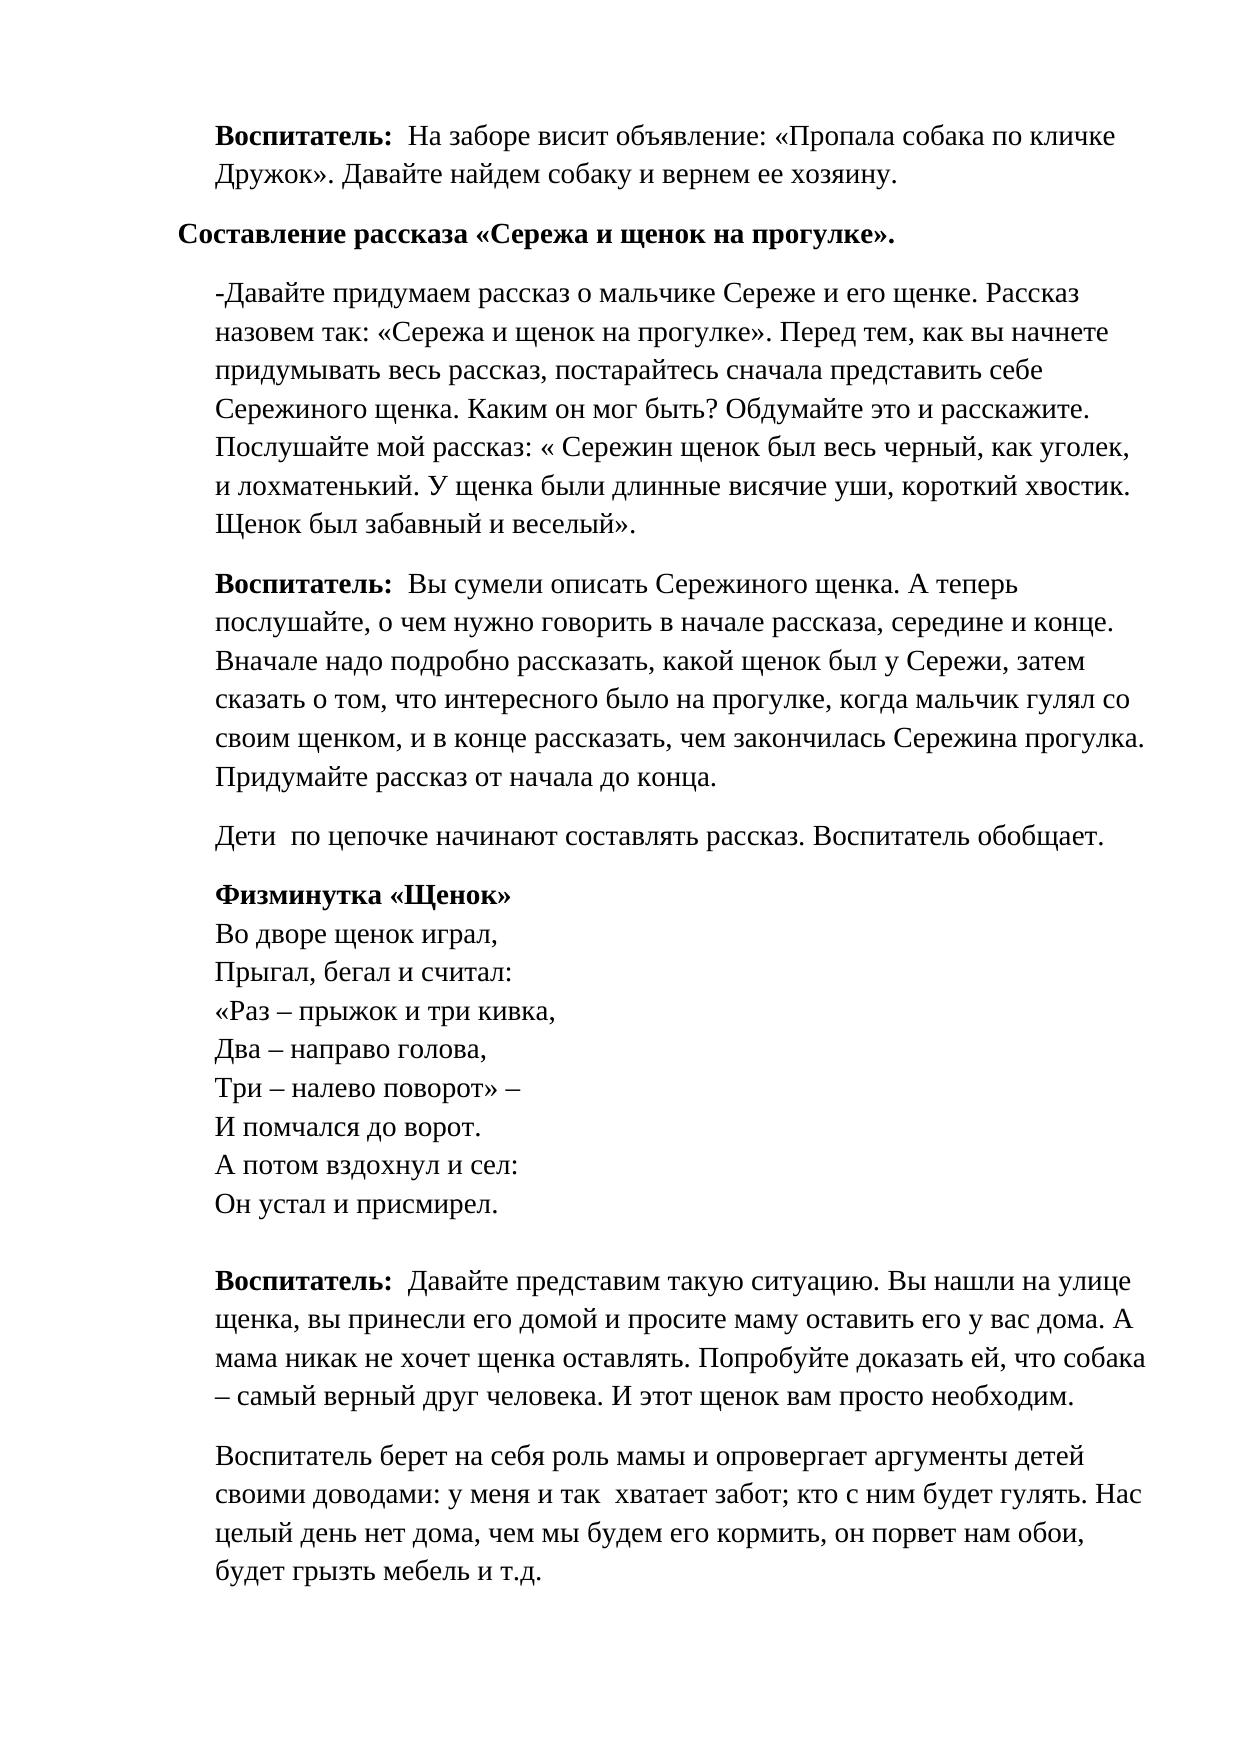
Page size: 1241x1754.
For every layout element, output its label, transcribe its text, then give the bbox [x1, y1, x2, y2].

text Прыгал, бегал и считал: [214, 954, 1152, 988]
text Во дворе щенок играл, [215, 916, 1152, 949]
text Воспитатель: На заборе висит объявление: «Пропала собака по кличке Дружок». Давайте найдем собаку и вернем ее хозяину. [215, 118, 1152, 190]
text -Давайте придумаем рассказ о мальчике Сереже и его щенке. Рассказ назовем так: «Сережа и щенок на прогулке». Перед тем, как вы начнете придумывать весь рассказ, постарайтесь сначала представить себе Сережиного щенка. Каким он мог быть? Обдумайте это и расскажите. Послушайте мой рассказ: « Сережин щенок был весь черный, как уголек, и лохматенький. У щенка были длинные висячие уши, короткий хвостик. Щенок был забавный и веселый». [215, 275, 1152, 540]
text Дети по цепочке начинают составлять рассказ. Воспитатель обобщает. [215, 818, 1152, 852]
text Составление рассказа «Сережа и щенок на прогулке». [177, 216, 1152, 249]
text Три – налево поворот» – [214, 1070, 1152, 1104]
text Воспитатель: Давайте представим такую ситуацию. Вы нашли на улице щенка, вы принесли его домой и просите маму оставить его у вас дома. А мама никак не хочет щенка оставлять. Попробуйте доказать ей, что собака – самый верный друг человека. И этот щенок вам просто необходим. [215, 1263, 1152, 1412]
text Два – направо голова, [214, 1032, 1152, 1065]
text А потом вздохнул и сел: [214, 1147, 1152, 1181]
text Воспитатель берет на себя роль мамы и опровергает аргументы детей своими доводами: у меня и так хватает забот; кто с ним будет гулять. Нас целый день нет дома, чем мы будем его кормить, он порвет нам обои, будет грызть мебель и т.д. [215, 1438, 1152, 1587]
text Воспитатель: Вы сумели описать Сережиного щенка. А теперь послушайте, о чем нужно говорить в начале рассказа, середине и конце. Вначале надо подробно рассказать, какой щенок был у Сережи, затем сказать о том, что интересного было на прогулке, когда мальчик гулял со своим щенком, и в конце рассказать, чем закончилась Сережина прогулка. Придумайте рассказ от начала до конца. [215, 566, 1152, 792]
text И помчался до ворот. [214, 1109, 1152, 1142]
text «Раз – прыжок и три кивка, [214, 993, 1152, 1027]
text Физминутка «Щенок» [215, 877, 1152, 911]
text Он устал и присмирел. [214, 1186, 1152, 1219]
